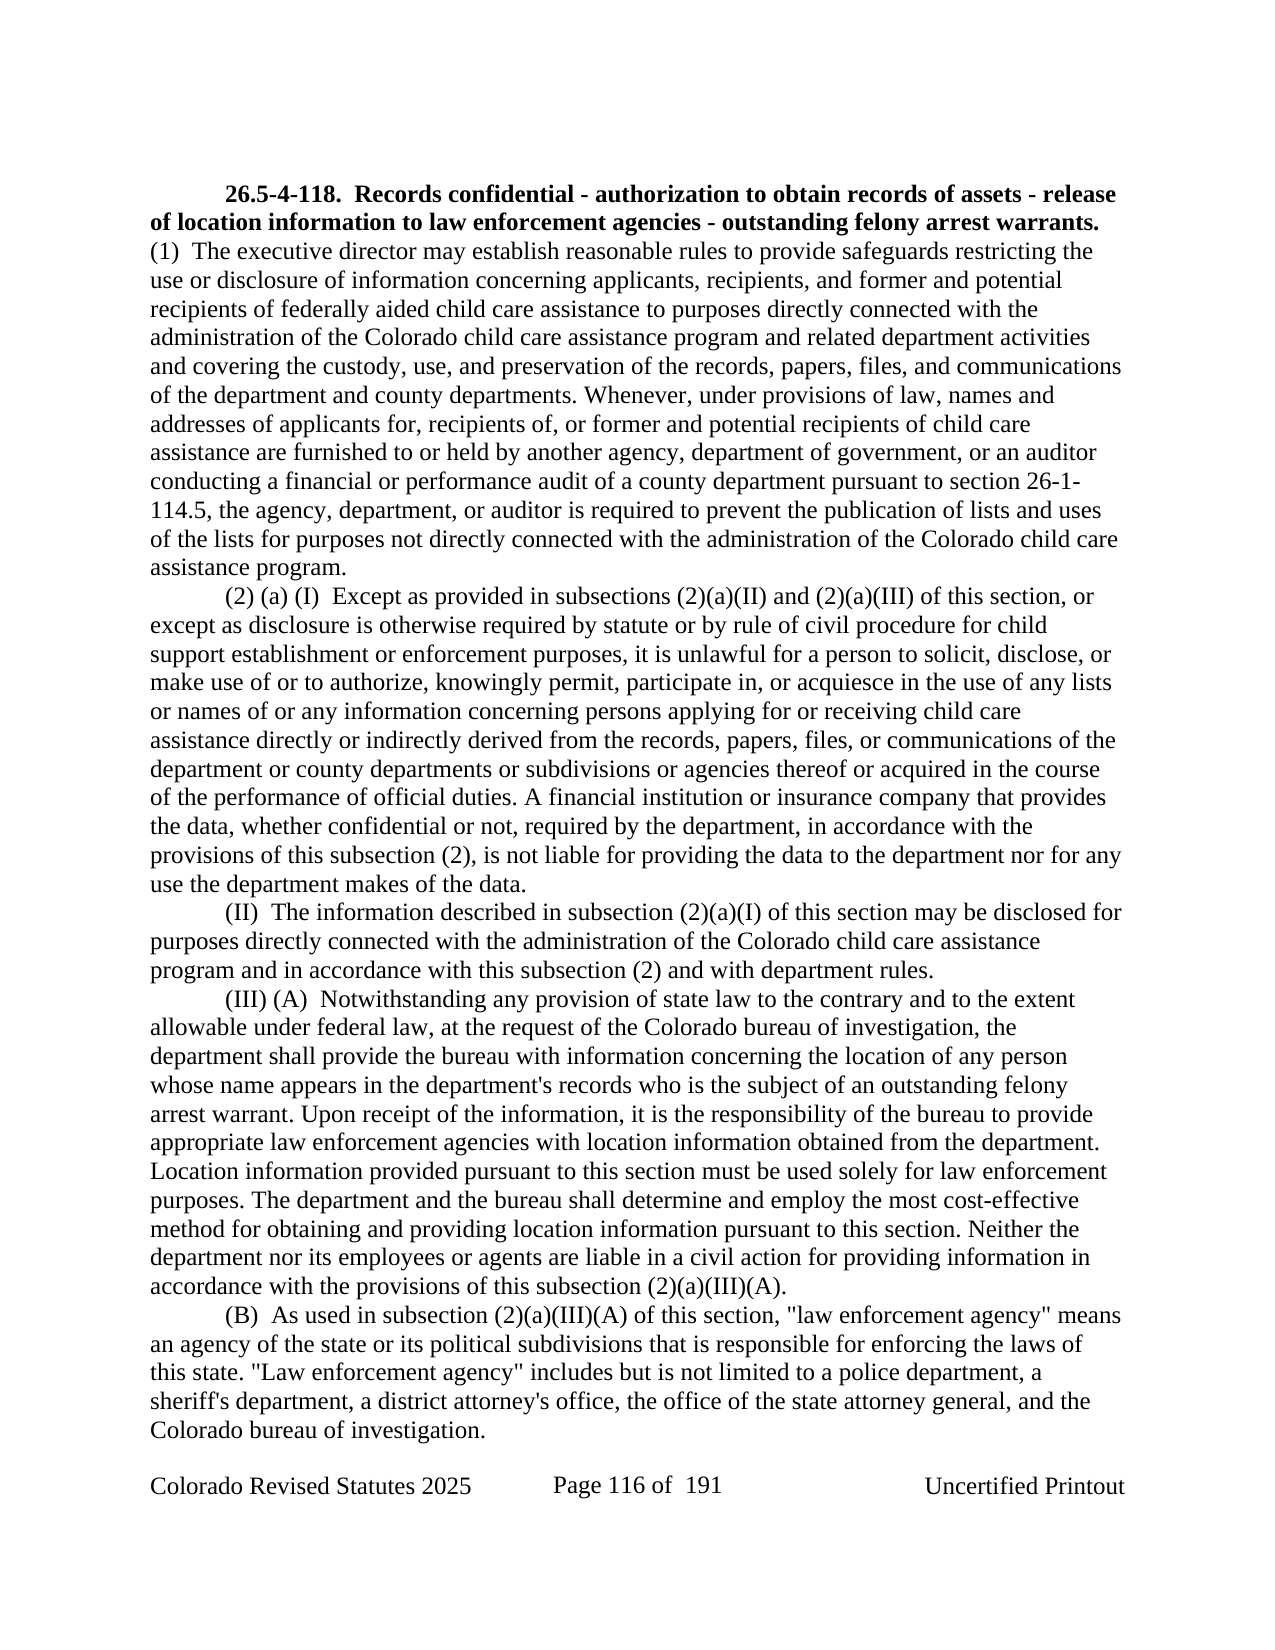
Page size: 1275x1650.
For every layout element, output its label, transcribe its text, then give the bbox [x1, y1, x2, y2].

text 26.5-4-118. Records confidential - authorization to obtain records of assets - release of location information to law enforcement agencies - outstanding felony arrest warrants. (1) The executive director may establish reasonable rules to provide safeguards restricting the use or disclosure of information concerning applicants, recipients, and former and potential recipients of federally aided child care assistance to purposes directly connected with the administration of the Colorado child care assistance program and related department activities and covering the custody, use, and preservation of the records, papers, files, and communications of the department and county departments. Whenever, under provisions of law, names and addresses of applicants for, recipients of, or former and potential recipients of child care assistance are furnished to or held by another agency, department of government, or an auditor conducting a financial or performance audit of a county department pursuant to section 26-1-114.5, the agency, department, or auditor is required to prevent the publication of lists and uses of the lists for purposes not directly connected with the administration of the Colorado child care assistance program. [150, 179, 1125, 581]
text (B) As used in subsection (2)(a)(III)(A) of this section, "law enforcement agency" means an agency of the state or its political subdivisions that is responsible for enforcing the laws of this state. "Law enforcement agency" includes but is not limited to a police department, a sheriff's department, a district attorney's office, the office of the state attorney general, and the Colorado bureau of investigation. [150, 1300, 1125, 1444]
text (III) (A) Notwithstanding any provision of state law to the contrary and to the extent allowable under federal law, at the request of the Colorado bureau of investigation, the department shall provide the bureau with information concerning the location of any person whose name appears in the department's records who is the subject of an outstanding felony arrest warrant. Upon receipt of the information, it is the responsibility of the bureau to provide appropriate law enforcement agencies with location information obtained from the department. Location information provided pursuant to this section must be used solely for law enforcement purposes. The department and the bureau shall determine and employ the most cost-effective method for obtaining and providing location information pursuant to this section. Neither the department nor its employees or agents are liable in a civil action for providing information in accordance with the provisions of this subsection (2)(a)(III)(A). [150, 984, 1125, 1300]
text (II) The information described in subsection (2)(a)(I) of this section may be disclosed for purposes directly connected with the administration of the Colorado child care assistance program and in accordance with this subsection (2) and with department rules. [150, 897, 1125, 984]
text (2) (a) (I) Except as provided in subsections (2)(a)(II) and (2)(a)(III) of this section, or except as disclosure is otherwise required by statute or by rule of civil procedure for child support establishment or enforcement purposes, it is unlawful for a person to solicit, disclose, or make use of or to authorize, knowingly permit, participate in, or acquiesce in the use of any lists or names of or any information concerning persons applying for or receiving child care assistance directly or indirectly derived from the records, papers, files, or communications of the department or county departments or subdivisions or agencies thereof or acquired in the course of the performance of official duties. A financial institution or insurance company that provides the data, whether confidential or not, required by the department, in accordance with the provisions of this subsection (2), is not liable for providing the data to the department nor for any use the department makes of the data. [150, 581, 1125, 897]
